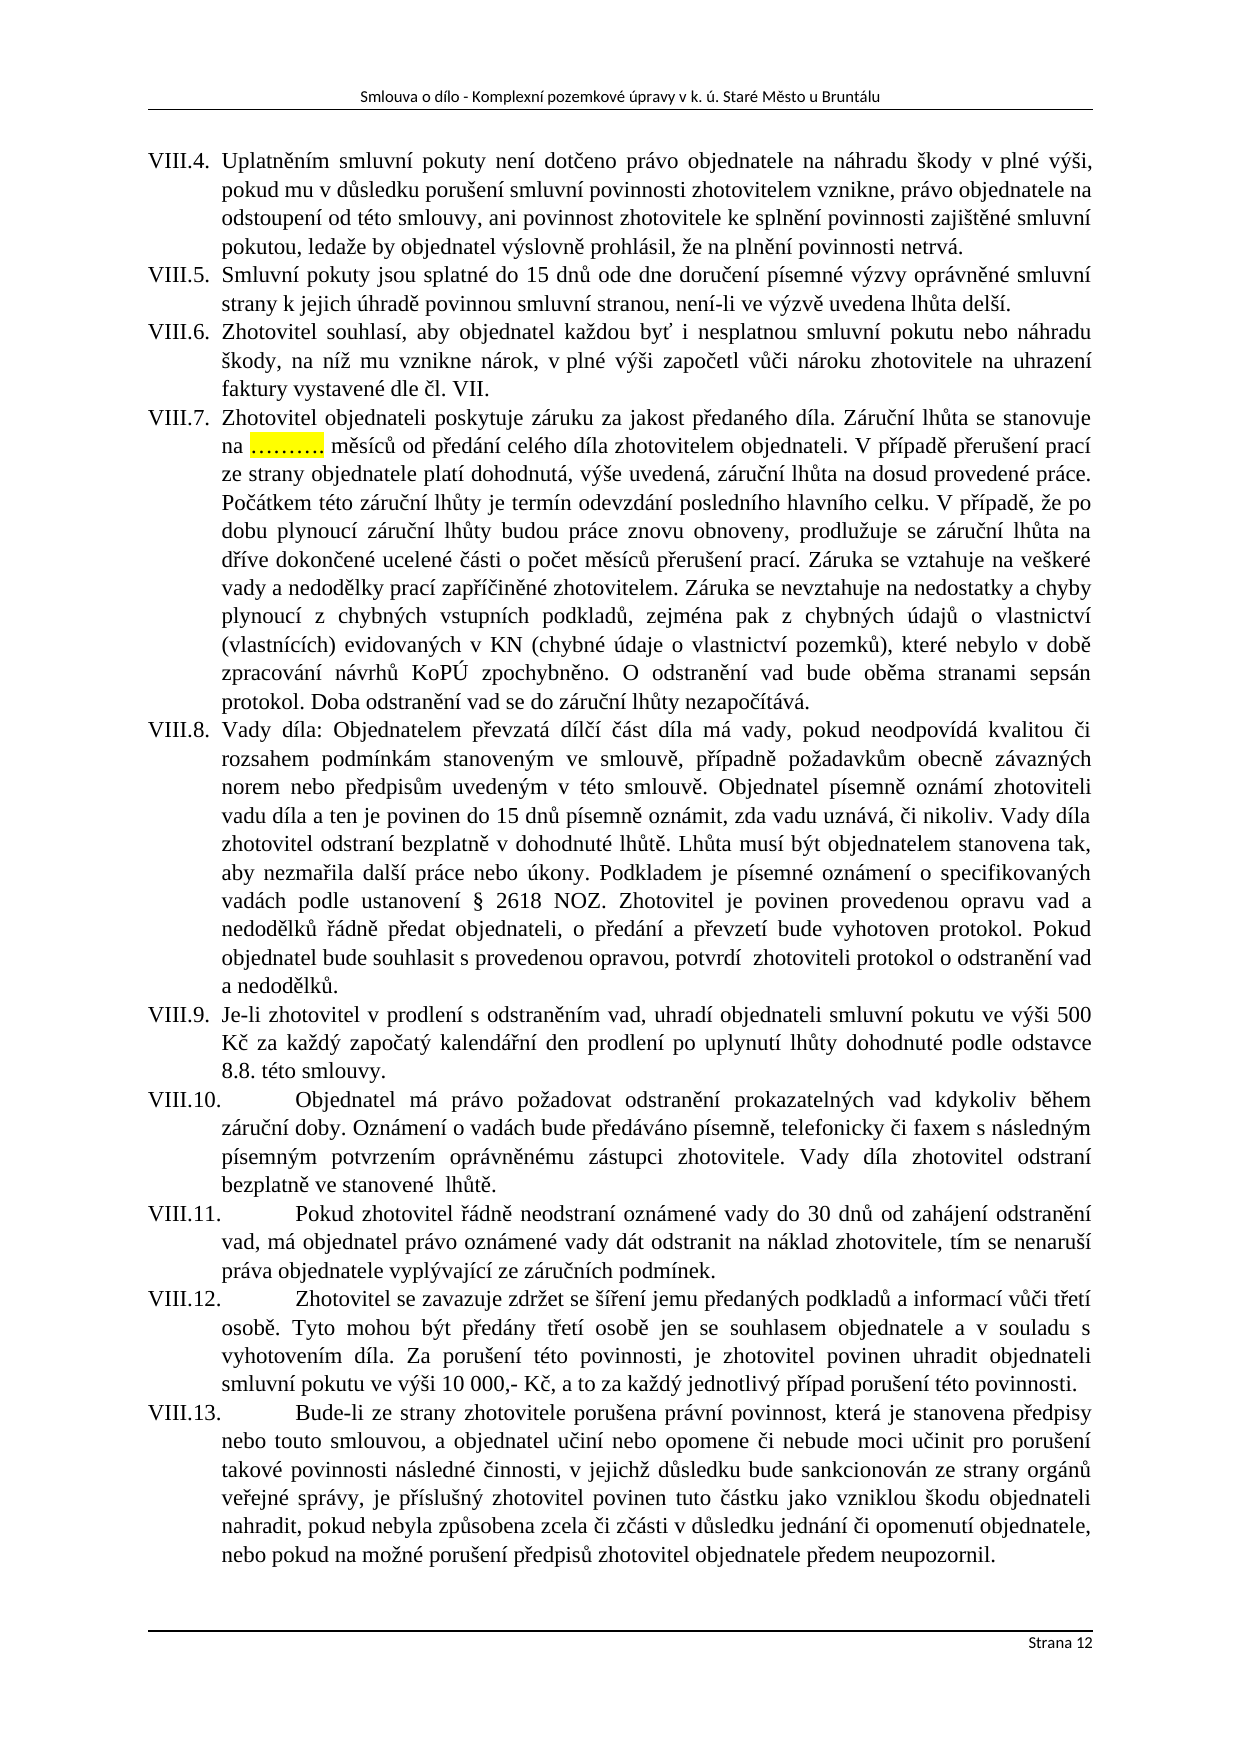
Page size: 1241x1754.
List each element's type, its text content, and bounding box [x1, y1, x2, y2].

list Zhotovitel souhlasí, aby objednatel každou byť i nesplatnou smluvní pokutu nebo náhradu škody, na níž mu vznikne nárok, v plné výši započetl vůči nároku zhotovitele na uhrazení faktury vystavené dle čl. VII. [148, 318, 1093, 401]
list Vady díla: Objednatelem převzatá dílčí část díla má vady, pokud neodpovídá kvalitou či rozsahem podmínkám stanoveným ve smlouvě, případně požadavkům obecně závazných norem nebo předpisům uvedeným v této smlouvě. Objednatel písemně oznámí zhotoviteli vadu díla a ten je povinen do 15 dnů písemně oznámit, zda vadu uznává, či nikoliv. Vady díla zhotovitel odstraní bezplatně v dohodnuté lhůtě. Lhůta musí být objednatelem stanovena tak, aby nezmařila další práce nebo úkony. Podkladem je písemné oznámení o specifikovaných vadách podle ustanovení § 2618 NOZ. Zhotovitel je povinen provedenou opravu vad a nedodělků řádně předat objednateli, o předání a převzetí bude vyhotoven protokol. Pokud objednatel bude souhlasit s provedenou opravou, potvrdí zhotoviteli protokol o odstranění vad a nedodělků. [148, 716, 1093, 999]
list Zhotovitel objednateli poskytuje záruku za jakost předaného díla. Záruční lhůta se stanovuje na ………. měsíců od předání celého díla zhotovitelem objednateli. V případě přerušení prací ze strany objednatele platí dohodnutá, výše uvedená, záruční lhůta na dosud provedené práce. Počátkem této záruční lhůty je termín odevzdání posledního hlavního celku. V případě, že po dobu plynoucí záruční lhůty budou práce znovu obnoveny, prodlužuje se záruční lhůta na dříve dokončené ucelené části o počet měsíců přerušení prací. Záruka se vztahuje na veškeré vady a nedodělky prací zapříčiněné zhotovitelem. Záruka se nevztahuje na nedostatky a chyby plynoucí z chybných vstupních podkladů, zejména pak z chybných údajů o vlastnictví (vlastnících) evidovaných v KN (chybné údaje o vlastnictví pozemků), které nebylo v době zpracování návrhů KoPÚ zpochybněno. O odstranění vad bude oběma stranami sepsán protokol. Doba odstranění vad se do záruční lhůty nezapočítává. [148, 403, 1093, 714]
list Je-li zhotovitel v prodlení s odstraněním vad, uhradí objednateli smluvní pokutu ve výši 500 Kč za každý započatý kalendářní den prodlení po uplynutí lhůty dohodnuté podle odstavce 8.8. této smlouvy. [148, 1001, 1093, 1084]
list Pokud zhotovitel řádně neodstraní oznámené vady do 30 dnů od zahájení odstranění vad, má objednatel právo oznámené vady dát odstranit na náklad zhotovitele, tím se nenaruší práva objednatele vyplývající ze záručních podmínek. [148, 1200, 1093, 1283]
list Zhotovitel se zavazuje zdržet se šíření jemu předaných podkladů a informací vůči třetí osobě. Tyto mohou být předány třetí osobě jen se souhlasem objednatele a v souladu s vyhotovením díla. Za porušení této povinnosti, je zhotovitel povinen uhradit objednateli smluvní pokutu ve výši 10 000,- Kč, a to za každý jednotlivý případ porušení této povinnosti. [148, 1285, 1093, 1397]
list Smluvní pokuty jsou splatné do 15 dnů ode dne doručení písemné výzvy oprávněné smluvní strany k jejich úhradě povinnou smluvní stranou, není-li ve výzvě uvedena lhůta delší. [148, 261, 1093, 316]
list Bude-li ze strany zhotovitele porušena právní povinnost, která je stanovena předpisy nebo touto smlouvou, a objednatel učiní nebo opomene či nebude moci učinit pro porušení takové povinnosti následné činnosti, v jejichž důsledku bude sankcionován ze strany orgánů veřejné správy, je příslušný zhotovitel povinen tuto částku jako vzniklou škodu objednateli nahradit, pokud nebyla způsobena zcela či zčásti v důsledku jednání či opomenutí objednatele, nebo pokud na možné porušení předpisů zhotovitel objednatele předem neupozornil. [148, 1399, 1093, 1567]
list Uplatněním smluvní pokuty není dotčeno právo objednatele na náhradu škody v plné výši, pokud mu v důsledku porušení smluvní povinnosti zhotovitelem vznikne, právo objednatele na odstoupení od této smlouvy, ani povinnost zhotovitele ke splnění povinnosti zajištěné smluvní pokutou, ledaže by objednatel výslovně prohlásil, že na plnění povinnosti netrvá. [148, 148, 1093, 259]
list Objednatel má právo požadovat odstranění prokazatelných vad kdykoliv během záruční doby. Oznámení o vadách bude předáváno písemně, telefonicky či faxem s následným písemným potvrzením oprávněnému zástupci zhotovitele. Vady díla zhotovitel odstraní bezplatně ve stanovené lhůtě. [148, 1086, 1093, 1198]
